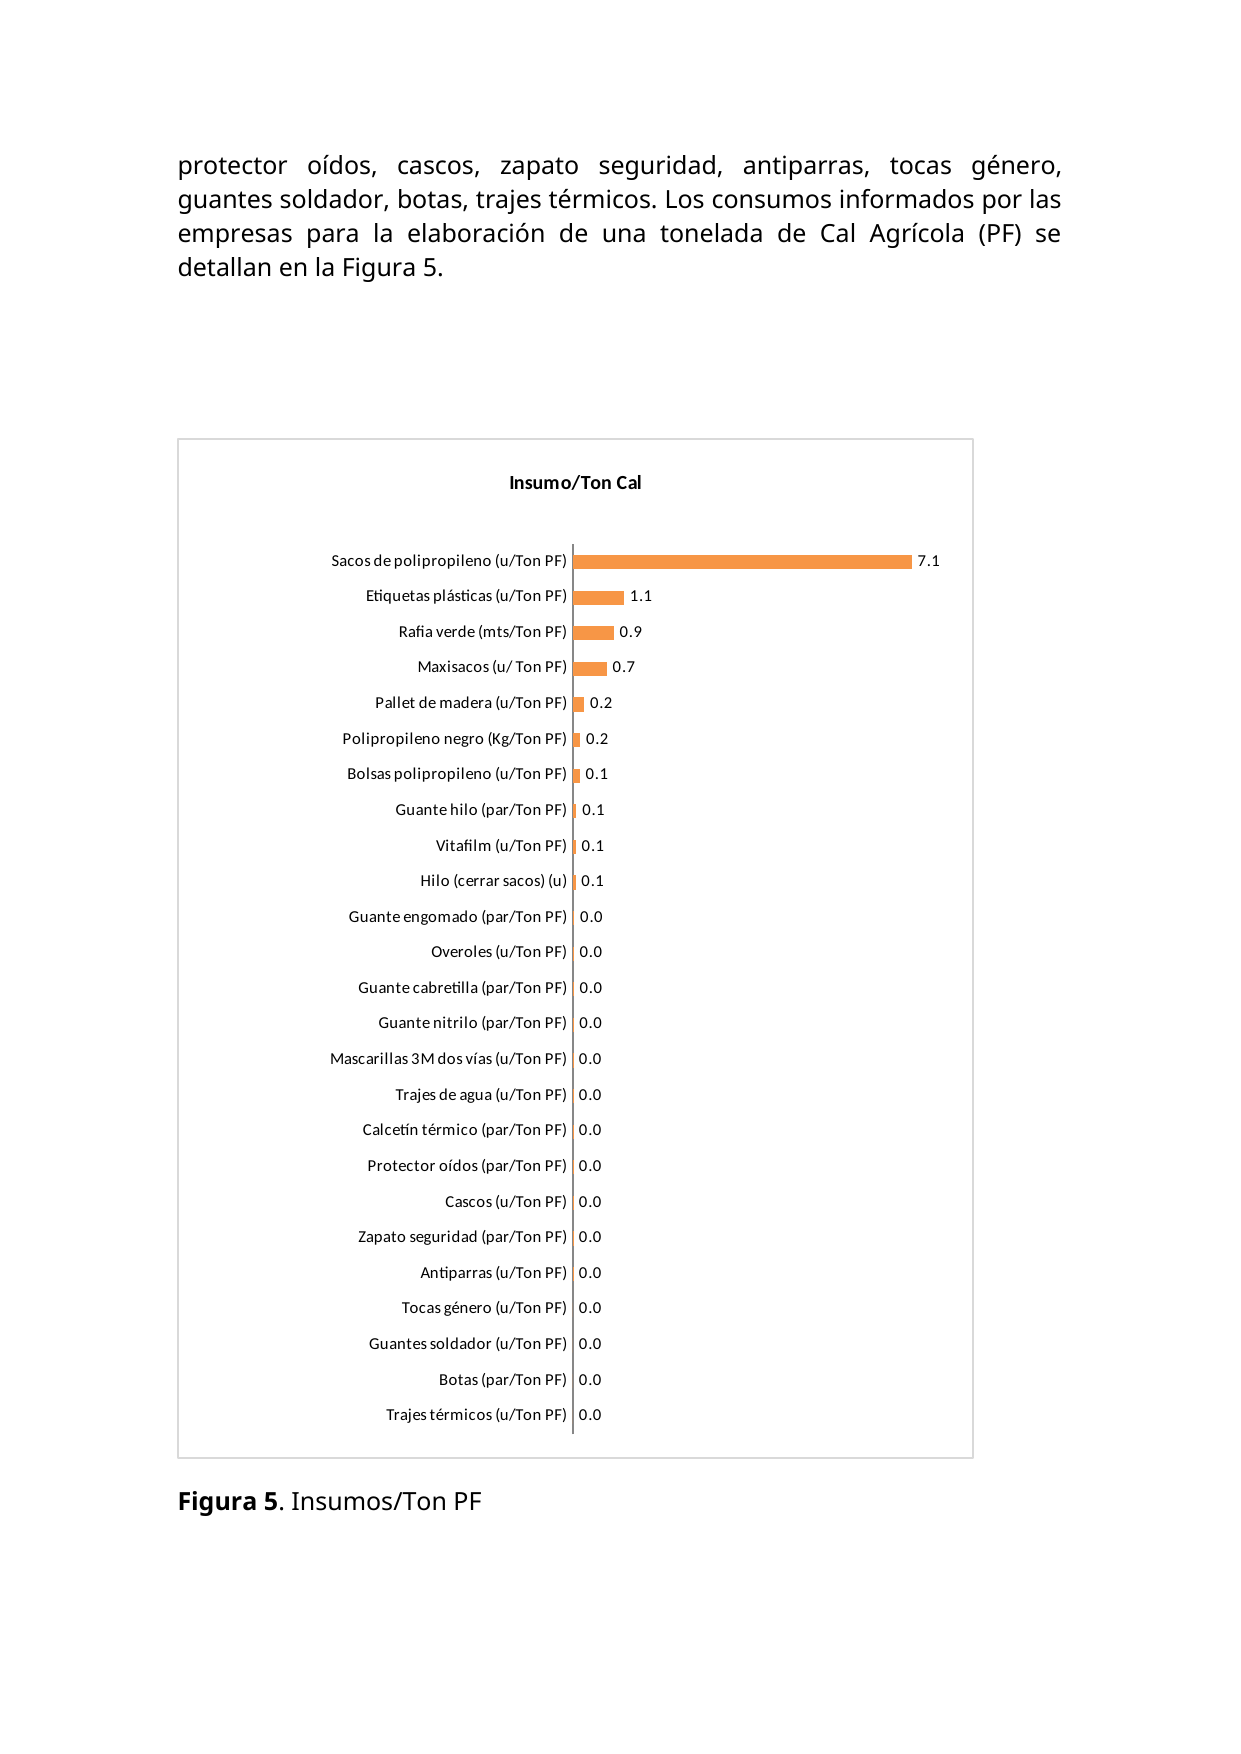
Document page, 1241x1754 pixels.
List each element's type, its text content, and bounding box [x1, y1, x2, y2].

text Figura 5. Insumos/Ton PF [177, 1484, 1063, 1518]
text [177, 148, 1063, 284]
